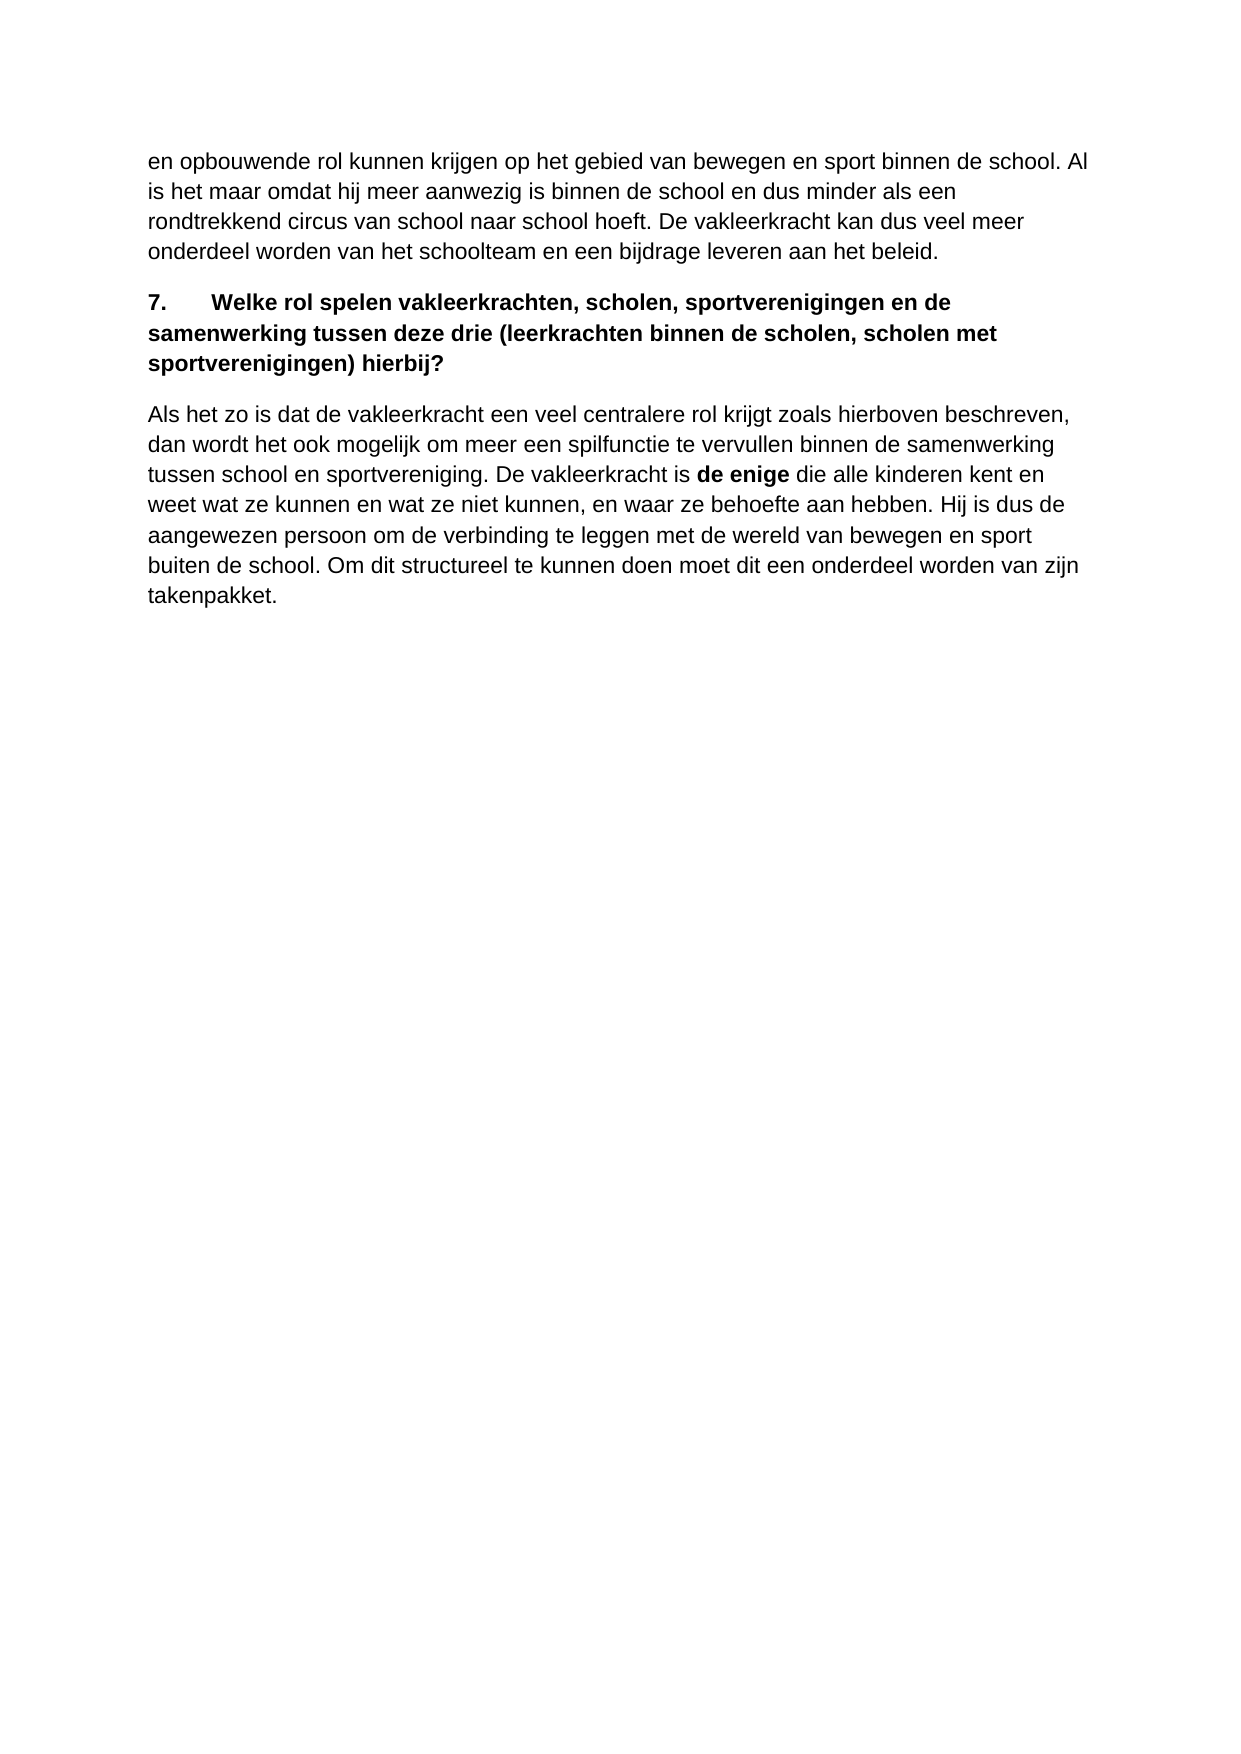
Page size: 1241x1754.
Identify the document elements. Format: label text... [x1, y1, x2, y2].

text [148, 148, 1093, 264]
text 7. Welke rol spelen vakleerkrachten, scholen, sportverenigingen en de samenwerking tussen deze drie (leerkrachten binnen de scholen, scholen met sportverenigingen) hierbij? [148, 289, 1093, 376]
text Als het zo is dat de vakleerkracht een veel centralere rol krijgt zoals hierboven beschreven, dan wordt het ook mogelijk om meer een spilfunctie te vervullen binnen de samenwerking tussen school en sportvereniging. De vakleerkracht is de enige die alle kinderen kent en weet wat ze kunnen en wat ze niet kunnen, en waar ze behoefte aan hebben. Hij is dus de aangewezen persoon om de verbinding te leggen met de wereld van bewegen en sport buiten de school. Om dit structureel te kunnen doen moet dit een onderdeel worden van zijn takenpakket. [148, 401, 1093, 608]
